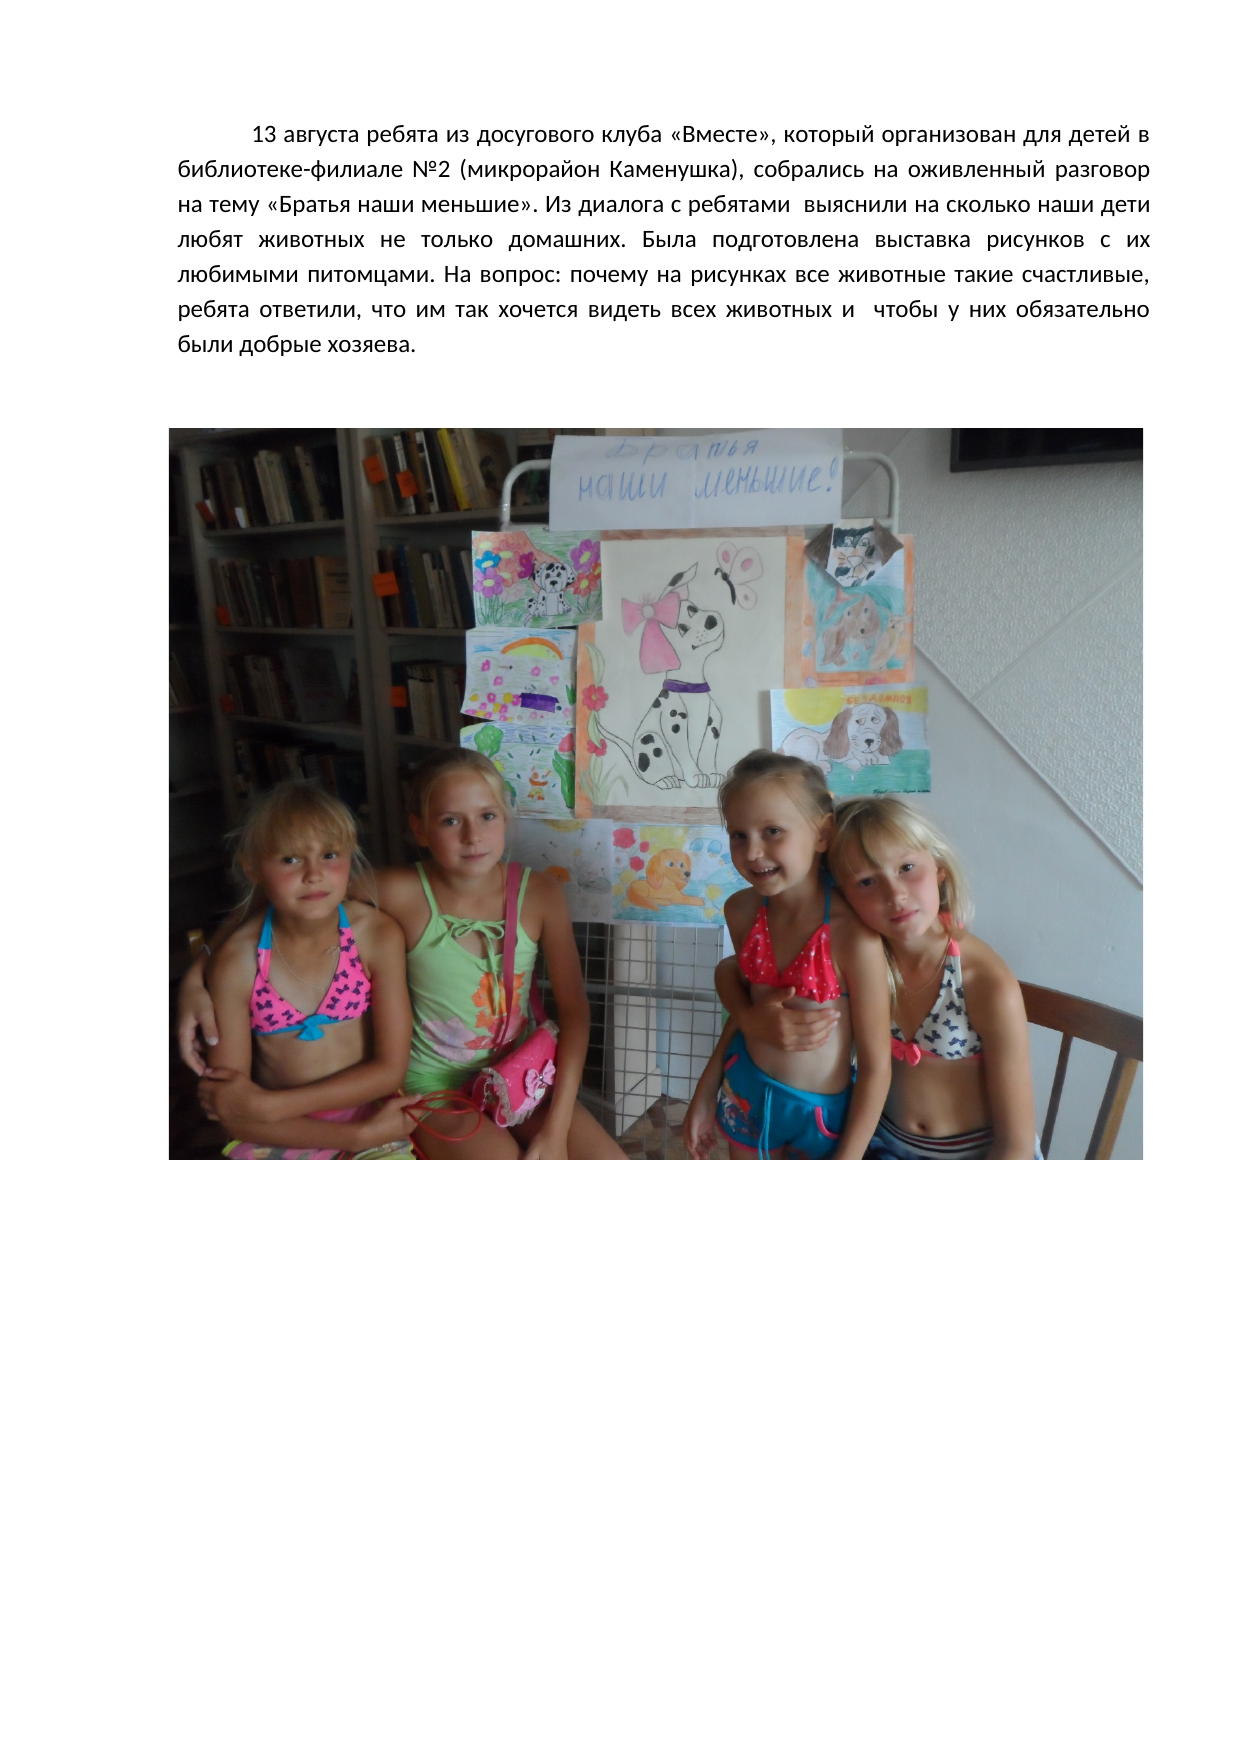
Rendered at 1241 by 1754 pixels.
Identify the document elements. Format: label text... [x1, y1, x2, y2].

picture [168, 428, 1144, 1160]
text 13 августа ребята из досугового клуба «Вместе», который организован для детей в библиотеке-филиале №2 (микрорайон Каменушка), собрались на оживленный разговор на тему «Братья наши меньшие». Из диалога с ребятами выяснили на сколько наши дети любят животных не только домашних. Была подготовлена выставка рисунков с их любимыми питомцами. На вопрос: почему на рисунках все животные такие счастливые, ребята ответили, что им так хочется видеть всех животных и чтобы у них обязательно были добрые хозяева. [177, 118, 1152, 359]
